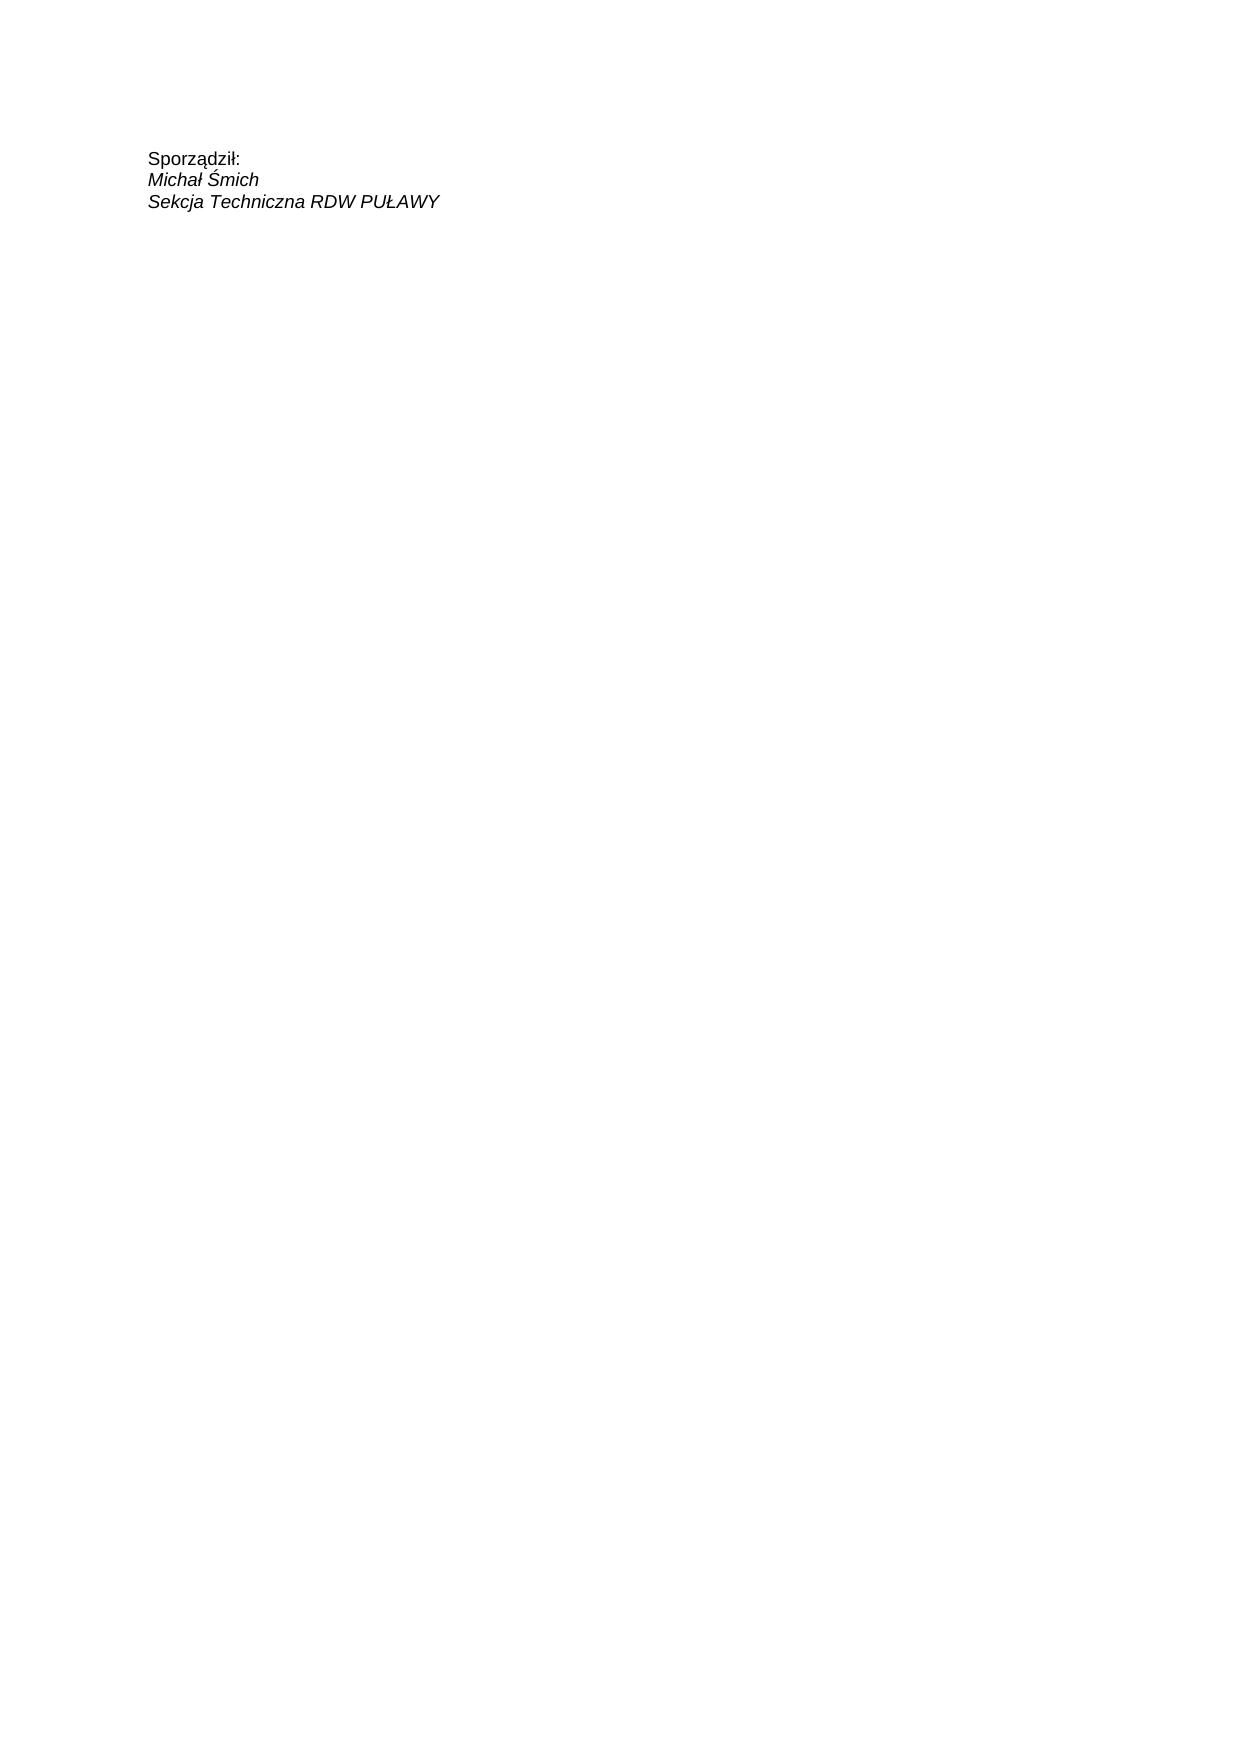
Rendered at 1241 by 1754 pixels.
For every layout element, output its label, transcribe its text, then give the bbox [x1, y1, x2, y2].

text Michał Śmich [148, 169, 1093, 191]
text Sporządził: [148, 148, 1093, 169]
text Sekcja Techniczna RDW PUŁAWY [148, 191, 1093, 212]
